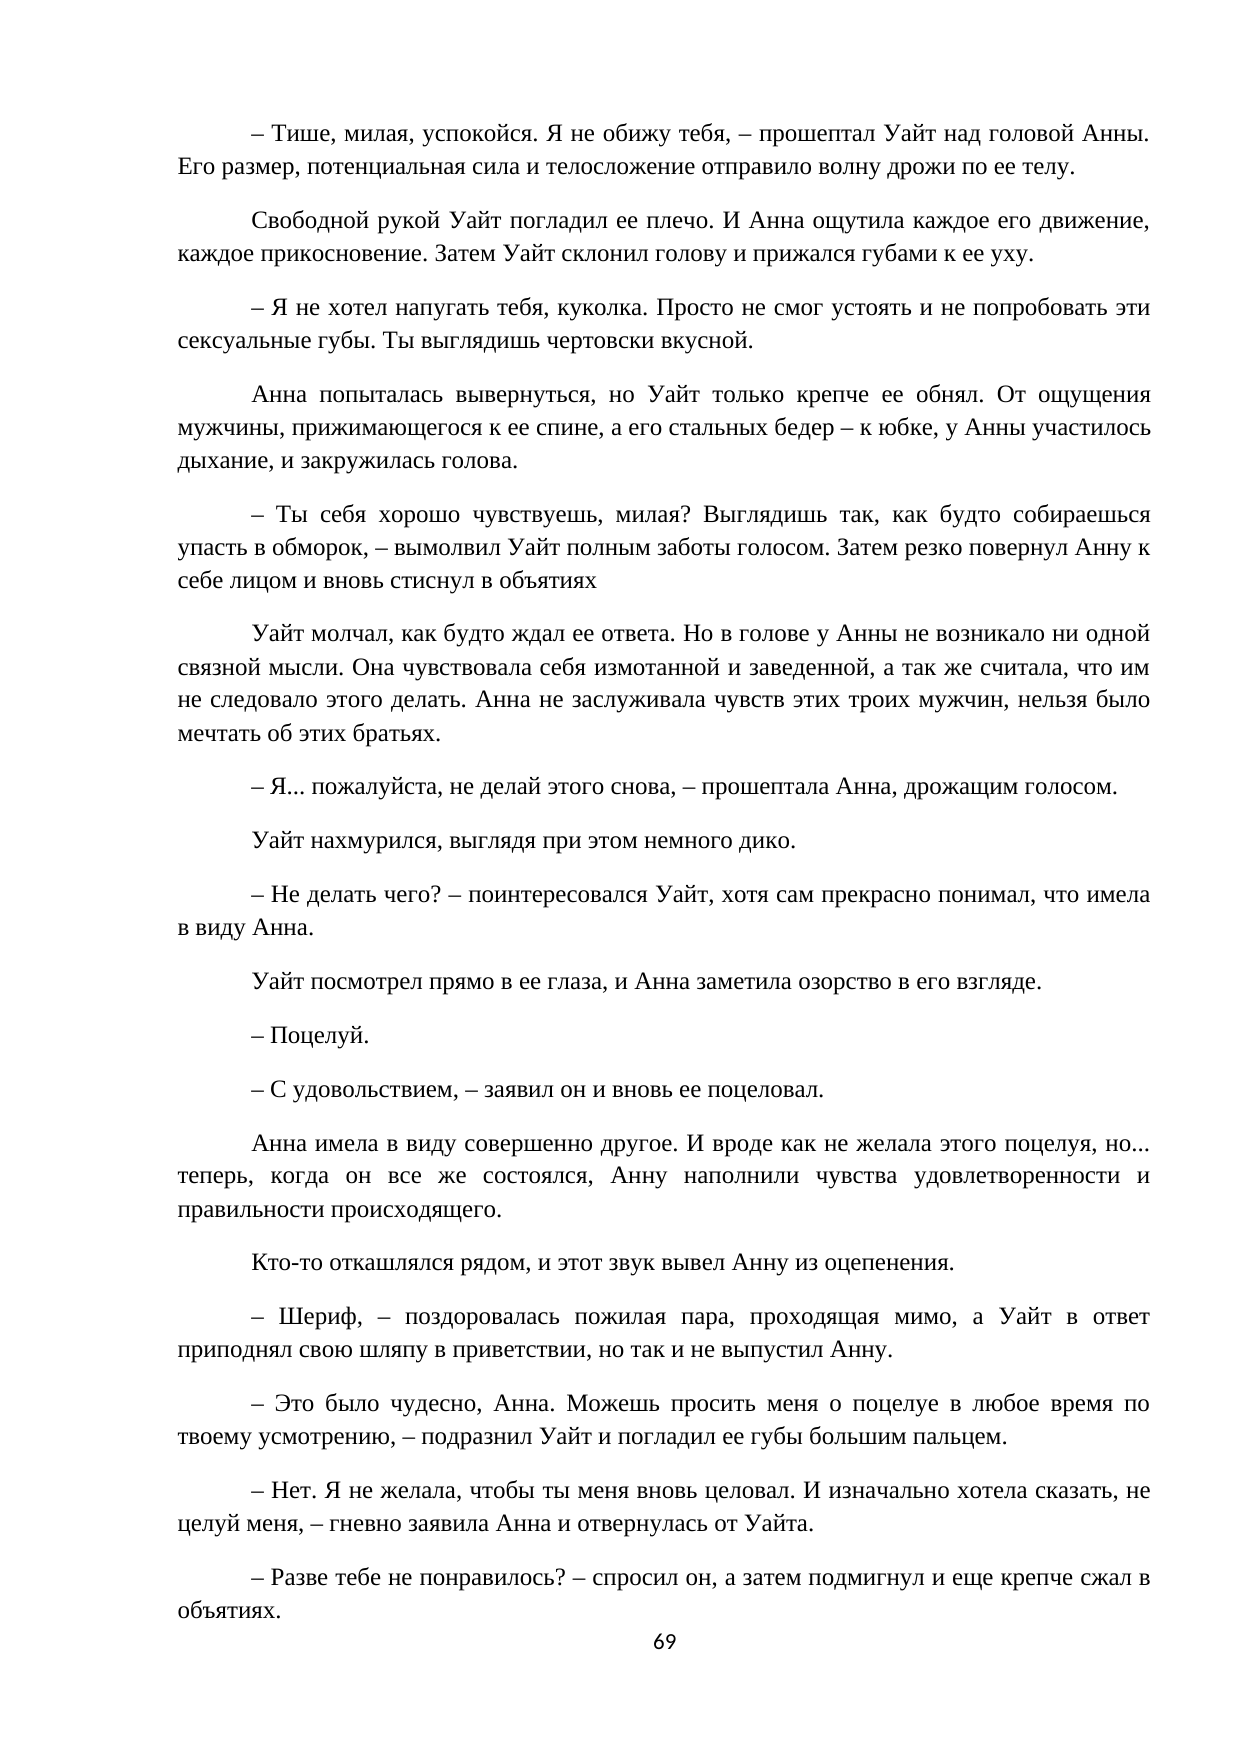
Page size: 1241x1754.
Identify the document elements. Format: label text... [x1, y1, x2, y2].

text – Нет. Я не желала, чтобы ты меня вновь целовал. И изначально хотела сказать, не целуй меня, – гневно заявила Анна и отвернулась от Уайта. [177, 1475, 1152, 1537]
text – Это было чудесно, Анна. Можешь просить меня о поцелуе в любое время по твоему усмотрению, – подразнил Уайт и погладил ее губы большим пальцем. [177, 1388, 1152, 1450]
text – Ты себя хорошо чувствуешь, милая? Выглядишь так, как будто собираешься упасть в обморок, – вымолвил Уайт полным заботы голосом. Затем резко повернул Анну к себе лицом и вновь стиснул в объятиях [177, 499, 1152, 593]
text Кто-то откашлялся рядом, и этот звук вывел Анну из оцепенения. [177, 1247, 1152, 1276]
text Анна попыталась вывернуться, но Уайт только крепче ее обнял. От ощущения мужчины, прижимающегося к ее спине, а его стальных бедер – к юбке, у Анны участилось дыхание, и закружилась голова. [177, 379, 1152, 473]
text – С удовольствием, – заявил он и вновь ее поцеловал. [177, 1074, 1152, 1102]
text – Поцелуй. [177, 1020, 1152, 1049]
text – Я не хотел напугать тебя, куколка. Просто не смог устоять и не попробовать эти сексуальные губы. Ты выглядишь чертовски вкусной. [177, 292, 1152, 354]
text – Разве тебе не понравилось? – спросил он, а затем подмигнул и еще крепче сжал в объятиях. [177, 1562, 1152, 1624]
text Анна имела в виду совершенно другое. И вроде как не желала этого поцелуя, но... теперь, когда он все же состоялся, Анну наполнили чувства удовлетворенности и правильности происходящего. [177, 1128, 1152, 1222]
text Свободной рукой Уайт погладил ее плечо. И Анна ощутила каждое его движение, каждое прикосновение. Затем Уайт склонил голову и прижался губами к ее уху. [177, 205, 1152, 267]
text – Шериф, – поздоровалась пожилая пара, проходящая мимо, а Уайт в ответ приподнял свою шляпу в приветствии, но так и не выпустил Анну. [177, 1301, 1152, 1363]
text – Тише, милая, успокойся. Я не обижу тебя, – прошептал Уайт над головой Анны. Его размер, потенциальная сила и телосложение отправило волну дрожи по ее телу. [177, 118, 1152, 180]
text Уайт посмотрел прямо в ее глаза, и Анна заметила озорство в его взгляде. [177, 966, 1152, 995]
text – Не делать чего? – поинтересовался Уайт, хотя сам прекрасно понимал, что имела в виду Анна. [177, 879, 1152, 941]
text – Я... пожалуйста, не делай этого снова, – прошептала Анна, дрожащим голосом. [177, 771, 1152, 800]
text Уайт молчал, как будто ждал ее ответа. Но в голове у Анны не возникало ни одной связной мысли. Она чувствовала себя измотанной и заведенной, а так же считала, что им не следовало этого делать. Анна не заслуживала чувств этих троих мужчин, нельзя было мечтать об этих братьях. [177, 618, 1152, 746]
text Уайт нахмурился, выглядя при этом немного дико. [177, 825, 1152, 854]
